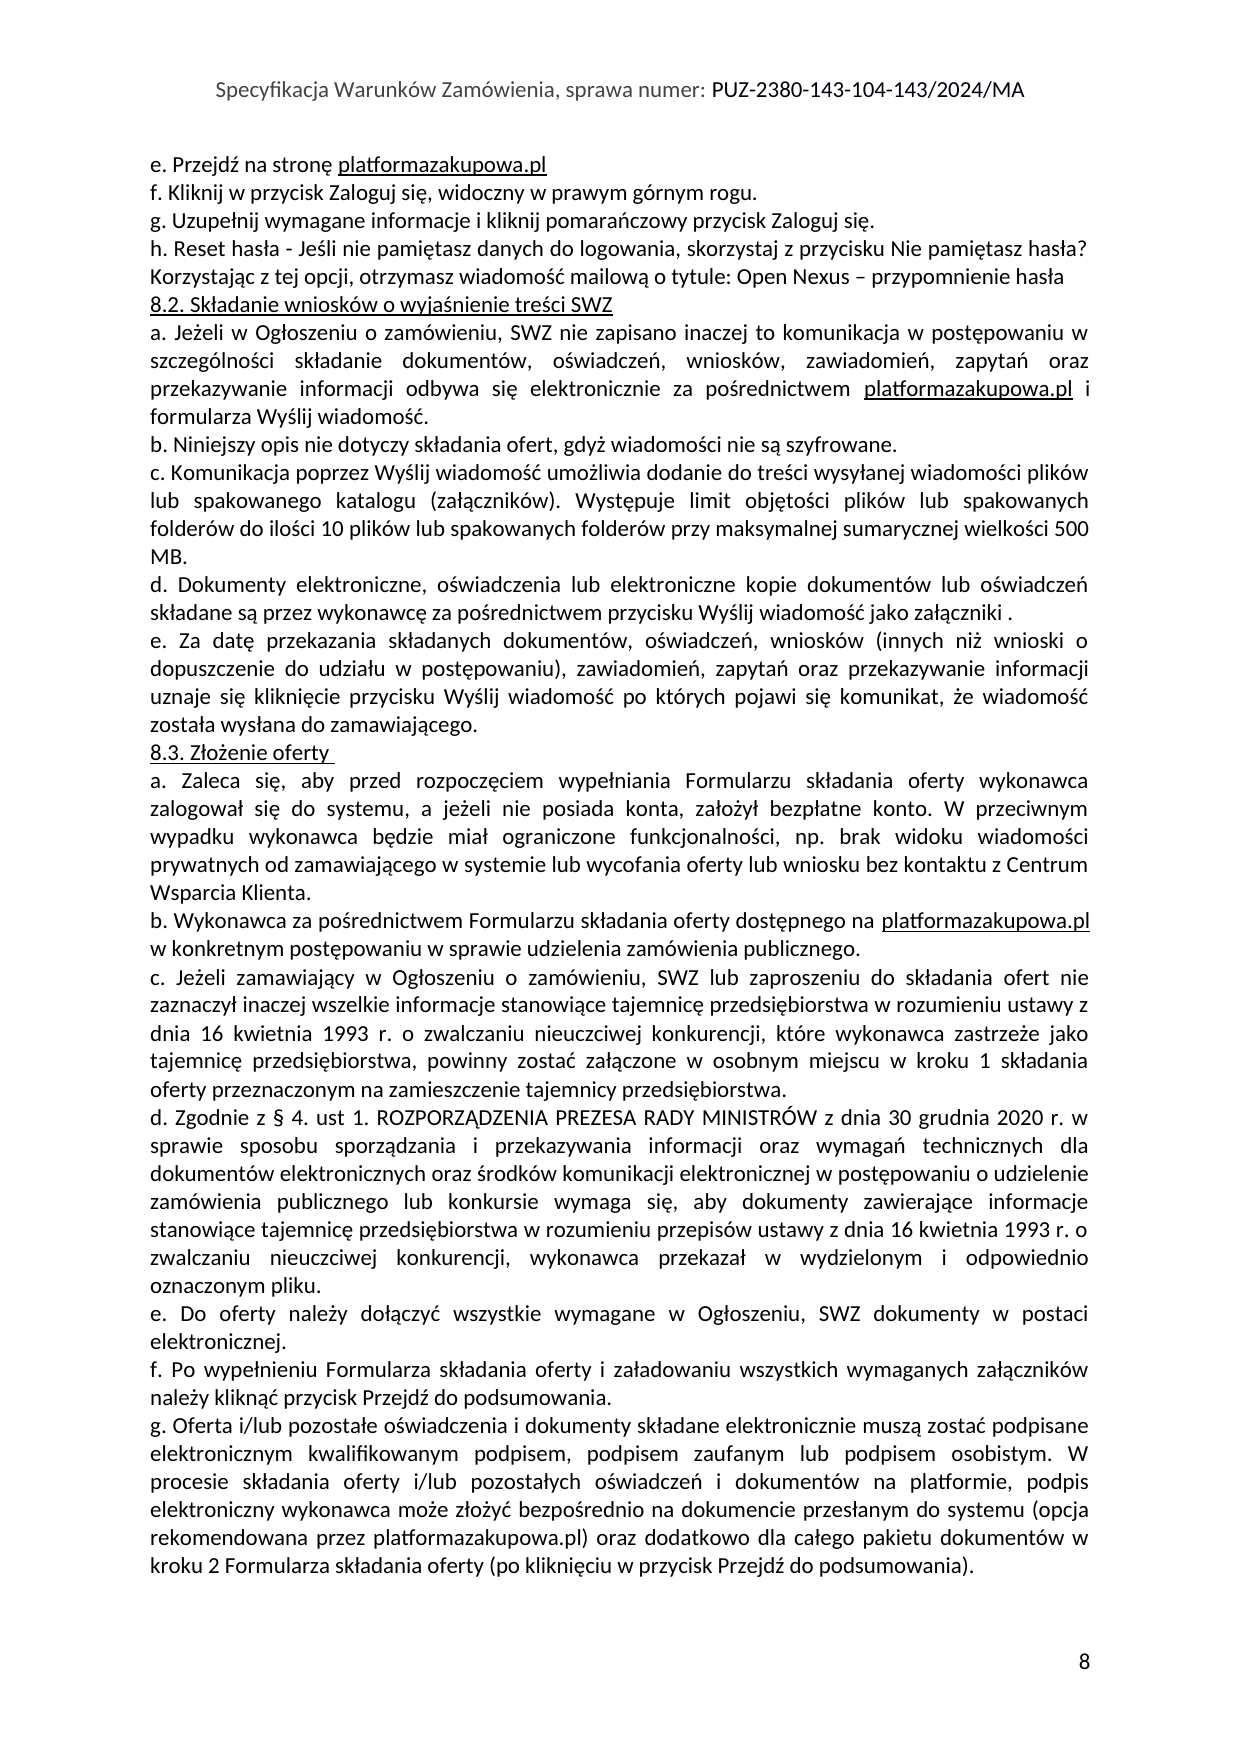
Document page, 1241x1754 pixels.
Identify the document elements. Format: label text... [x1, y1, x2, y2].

text f. Kliknij w przycisk Zaloguj się, widoczny w prawym górnym rogu. [150, 178, 1090, 206]
text c. Komunikacja poprzez Wyślij wiadomość umożliwia dodanie do treści wysyłanej wiadomości plików lub spakowanego katalogu (załączników). Występuje limit objętości plików lub spakowanych folderów do ilości 10 plików lub spakowanych folderów przy maksymalnej sumarycznej wielkości 500 MB. [150, 458, 1090, 570]
text g. Uzupełnij wymagane informacje i kliknij pomarańczowy przycisk Zaloguj się. [150, 206, 1090, 234]
text f. Po wypełnieniu Formularza składania oferty i załadowaniu wszystkich wymaganych załączników należy kliknąć przycisk Przejdź do podsumowania. [150, 1355, 1090, 1411]
text a. Zaleca się, aby przed rozpoczęciem wypełniania Formularzu składania oferty wykonawca zalogował się do systemu, a jeżeli nie posiada konta, założył bezpłatne konto. W przeciwnym wypadku wykonawca będzie miał ograniczone funkcjonalności, np. brak widoku wiadomości prywatnych od zamawiającego w systemie lub wycofania oferty lub wniosku bez kontaktu z Centrum Wsparcia Klienta. [150, 766, 1090, 907]
text e. Do oferty należy dołączyć wszystkie wymagane w Ogłoszeniu, SWZ dokumenty w postaci elektronicznej. [150, 1299, 1090, 1355]
text e. Za datę przekazania składanych dokumentów, oświadczeń, wniosków (innych niż wnioski o dopuszczenie do udziału w postępowaniu), zawiadomień, zapytań oraz przekazywanie informacji uznaje się kliknięcie przycisku Wyślij wiadomość po których pojawi się komunikat, że wiadomość została wysłana do zamawiającego. [150, 626, 1090, 738]
text 8.3. Złożenie oferty [150, 738, 1090, 766]
text b. Wykonawca za pośrednictwem Formularzu składania oferty dostępnego na platformazakupowa.pl w konkretnym postępowaniu w sprawie udzielenia zamówienia publicznego. [150, 907, 1090, 963]
text 8.2. Składanie wniosków o wyjaśnienie treści SWZ [150, 290, 1090, 318]
text d. Dokumenty elektroniczne, oświadczenia lub elektroniczne kopie dokumentów lub oświadczeń składane są przez wykonawcę za pośrednictwem przycisku Wyślij wiadomość jako załączniki . [150, 570, 1090, 626]
text e. Przejdź na stronę platformazakupowa.pl [150, 150, 1090, 178]
text a. Jeżeli w Ogłoszeniu o zamówieniu, SWZ nie zapisano inaczej to komunikacja w postępowaniu w szczególności składanie dokumentów, oświadczeń, wniosków, zawiadomień, zapytań oraz przekazywanie informacji odbywa się elektronicznie za pośrednictwem platformazakupowa.pl i formularza Wyślij wiadomość. [150, 318, 1090, 430]
text h. Reset hasła - Jeśli nie pamiętasz danych do logowania, skorzystaj z przycisku Nie pamiętasz hasła? Korzystając z tej opcji, otrzymasz wiadomość mailową o tytule: Open Nexus – przypomnienie hasła [150, 234, 1090, 290]
text b. Niniejszy opis nie dotyczy składania ofert, gdyż wiadomości nie są szyfrowane. [150, 430, 1090, 458]
text d. Zgodnie z § 4. ust 1. ROZPORZĄDZENIA PREZESA RADY MINISTRÓW z dnia 30 grudnia 2020 r. w sprawie sposobu sporządzania i przekazywania informacji oraz wymagań technicznych dla dokumentów elektronicznych oraz środków komunikacji elektronicznej w postępowaniu o udzielenie zamówienia publicznego lub konkursie wymaga się, aby dokumenty zawierające informacje stanowiące tajemnicę przedsiębiorstwa w rozumieniu przepisów ustawy z dnia 16 kwietnia 1993 r. o zwalczaniu nieuczciwej konkurencji, wykonawca przekazał w wydzielonym i odpowiednio oznaczonym pliku. [150, 1103, 1090, 1299]
text c. Jeżeli zamawiający w Ogłoszeniu o zamówieniu, SWZ lub zaproszeniu do składania ofert nie zaznaczył inaczej wszelkie informacje stanowiące tajemnicę przedsiębiorstwa w rozumieniu ustawy z dnia 16 kwietnia 1993 r. o zwalczaniu nieuczciwej konkurencji, które wykonawca zastrzeże jako tajemnicę przedsiębiorstwa, powinny zostać załączone w osobnym miejscu w kroku 1 składania oferty przeznaczonym na zamieszczenie tajemnicy przedsiębiorstwa. [150, 963, 1090, 1103]
text g. Oferta i/lub pozostałe oświadczenia i dokumenty składane elektronicznie muszą zostać podpisane elektronicznym kwalifikowanym podpisem, podpisem zaufanym lub podpisem osobistym. W procesie składania oferty i/lub pozostałych oświadczeń i dokumentów na platformie, podpis elektroniczny wykonawca może złożyć bezpośrednio na dokumencie przesłanym do systemu (opcja rekomendowana przez platformazakupowa.pl) oraz dodatkowo dla całego pakietu dokumentów w kroku 2 Formularza składania oferty (po kliknięciu w przycisk Przejdź do podsumowania). [150, 1411, 1090, 1579]
